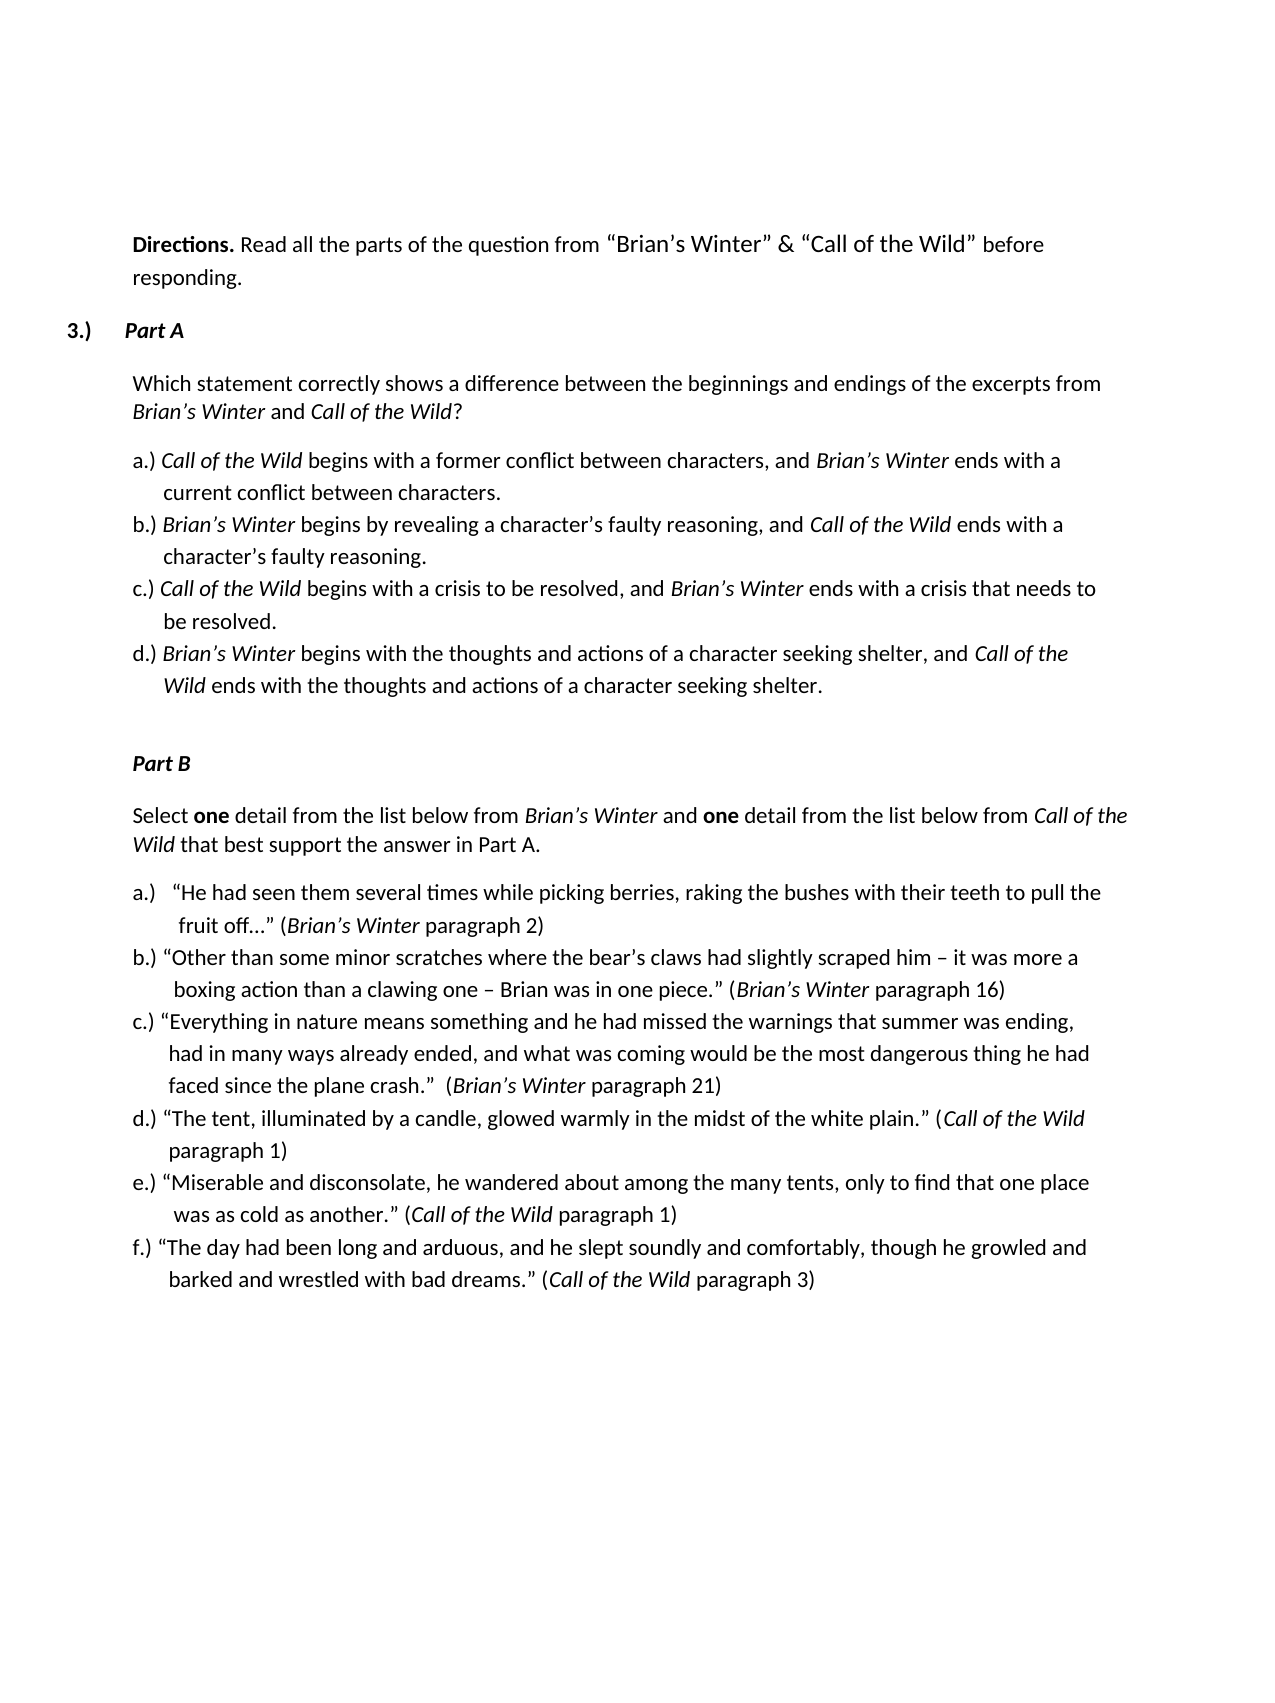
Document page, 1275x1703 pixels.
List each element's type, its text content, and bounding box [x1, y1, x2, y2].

text Part B [132, 724, 1158, 777]
text Directions. Read all the parts of the question from “Brian’s Winter” & “Call of the Wild” before responding. [132, 196, 1158, 291]
text Select one detail from the list below from Brian’s Winter and one detail from the list below from Call of the Wild that best support the answer in Part A. [132, 802, 1158, 858]
text a.) “He had seen them several times while picking berries, raking the bushes with their teeth to pull the fruit off…” (Brian’s Winter paragraph 2) b.) “Other than some minor scratches where the bear’s claws had slightly scraped him – it was more a boxing action than a clawing one – Brian was in one piece.” (Brian’s Winter paragraph 16) c.) “Everything in nature means something and he had missed the warnings that summer was ending, had in many ways already ended, and what was coming would be the most dangerous thing he had faced since the plane crash.” (Brian’s Winter paragraph 21) d.) “The tent, illuminated by a candle, glowed warmly in the midst of the white plain.” (Call of the Wild paragraph 1) e.) “Miserable and disconsolate, he wandered about among the many tents, only to find that one place was as cold as another.” (Call of the Wild paragraph 1) f.) “The day had been long and arduous, and he slept soundly and comfortably, though he growled and barked and wrestled with bad dreams.” (Call of the Wild paragraph 3) [132, 878, 1158, 1293]
text a.) Call of the Wild begins with a former conflict between characters, and Brian’s Winter ends with a current conflict between characters. b.) Brian’s Winter begins by revealing a character’s faulty reasoning, and Call of the Wild ends with a character’s faulty reasoning. c.) Call of the Wild begins with a crisis to be resolved, and Brian’s Winter ends with a crisis that needs to be resolved. d.) Brian’s Winter begins with the thoughts and actions of a character seeking shelter, and Call of the Wild ends with the thoughts and actions of a character seeking shelter. [132, 446, 1158, 699]
list Part A [67, 316, 1158, 344]
text Which statement correctly shows a difference between the beginnings and endings of the excerpts from Brian’s Winter and Call of the Wild? [132, 369, 1158, 425]
